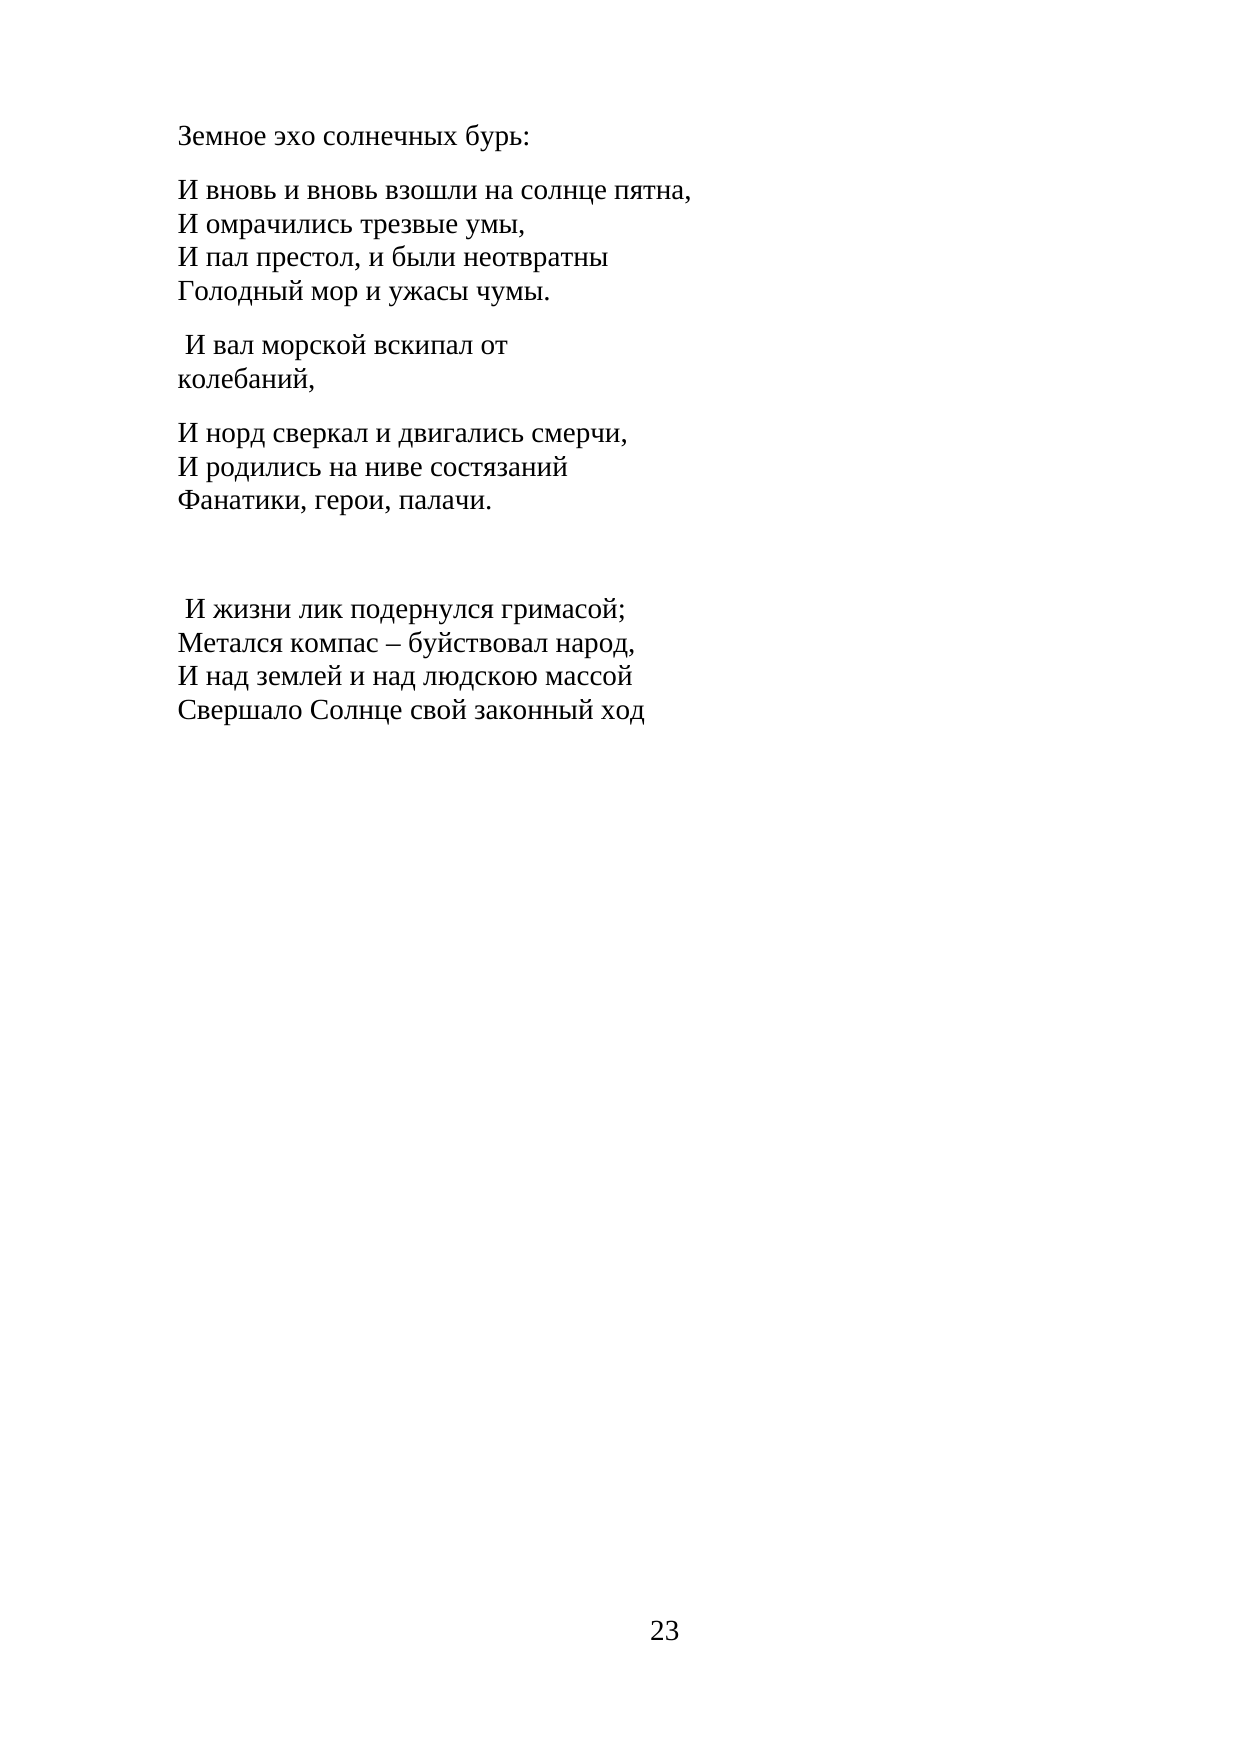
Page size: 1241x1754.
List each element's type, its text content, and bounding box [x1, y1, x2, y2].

text И вал морской вскипал от колебаний, [177, 327, 1152, 394]
text И норд сверкал и двигались смерчи, И родились на ниве состязаний Фанатики, герои, палачи. [177, 415, 1152, 516]
text Земное эхо солнечных бурь: [177, 118, 1152, 152]
text И вновь и вновь взошли на солнце пятна, И омрачились трезвые умы, И пал престол, и были неотвратны Голодный мор и ужасы чумы. [177, 172, 1152, 307]
text И жизни лик подернулся гримасой; Метался компас – буйствовал народ, И над землей и над людскою массой Свершало Солнце свой законный ход [177, 591, 1152, 725]
